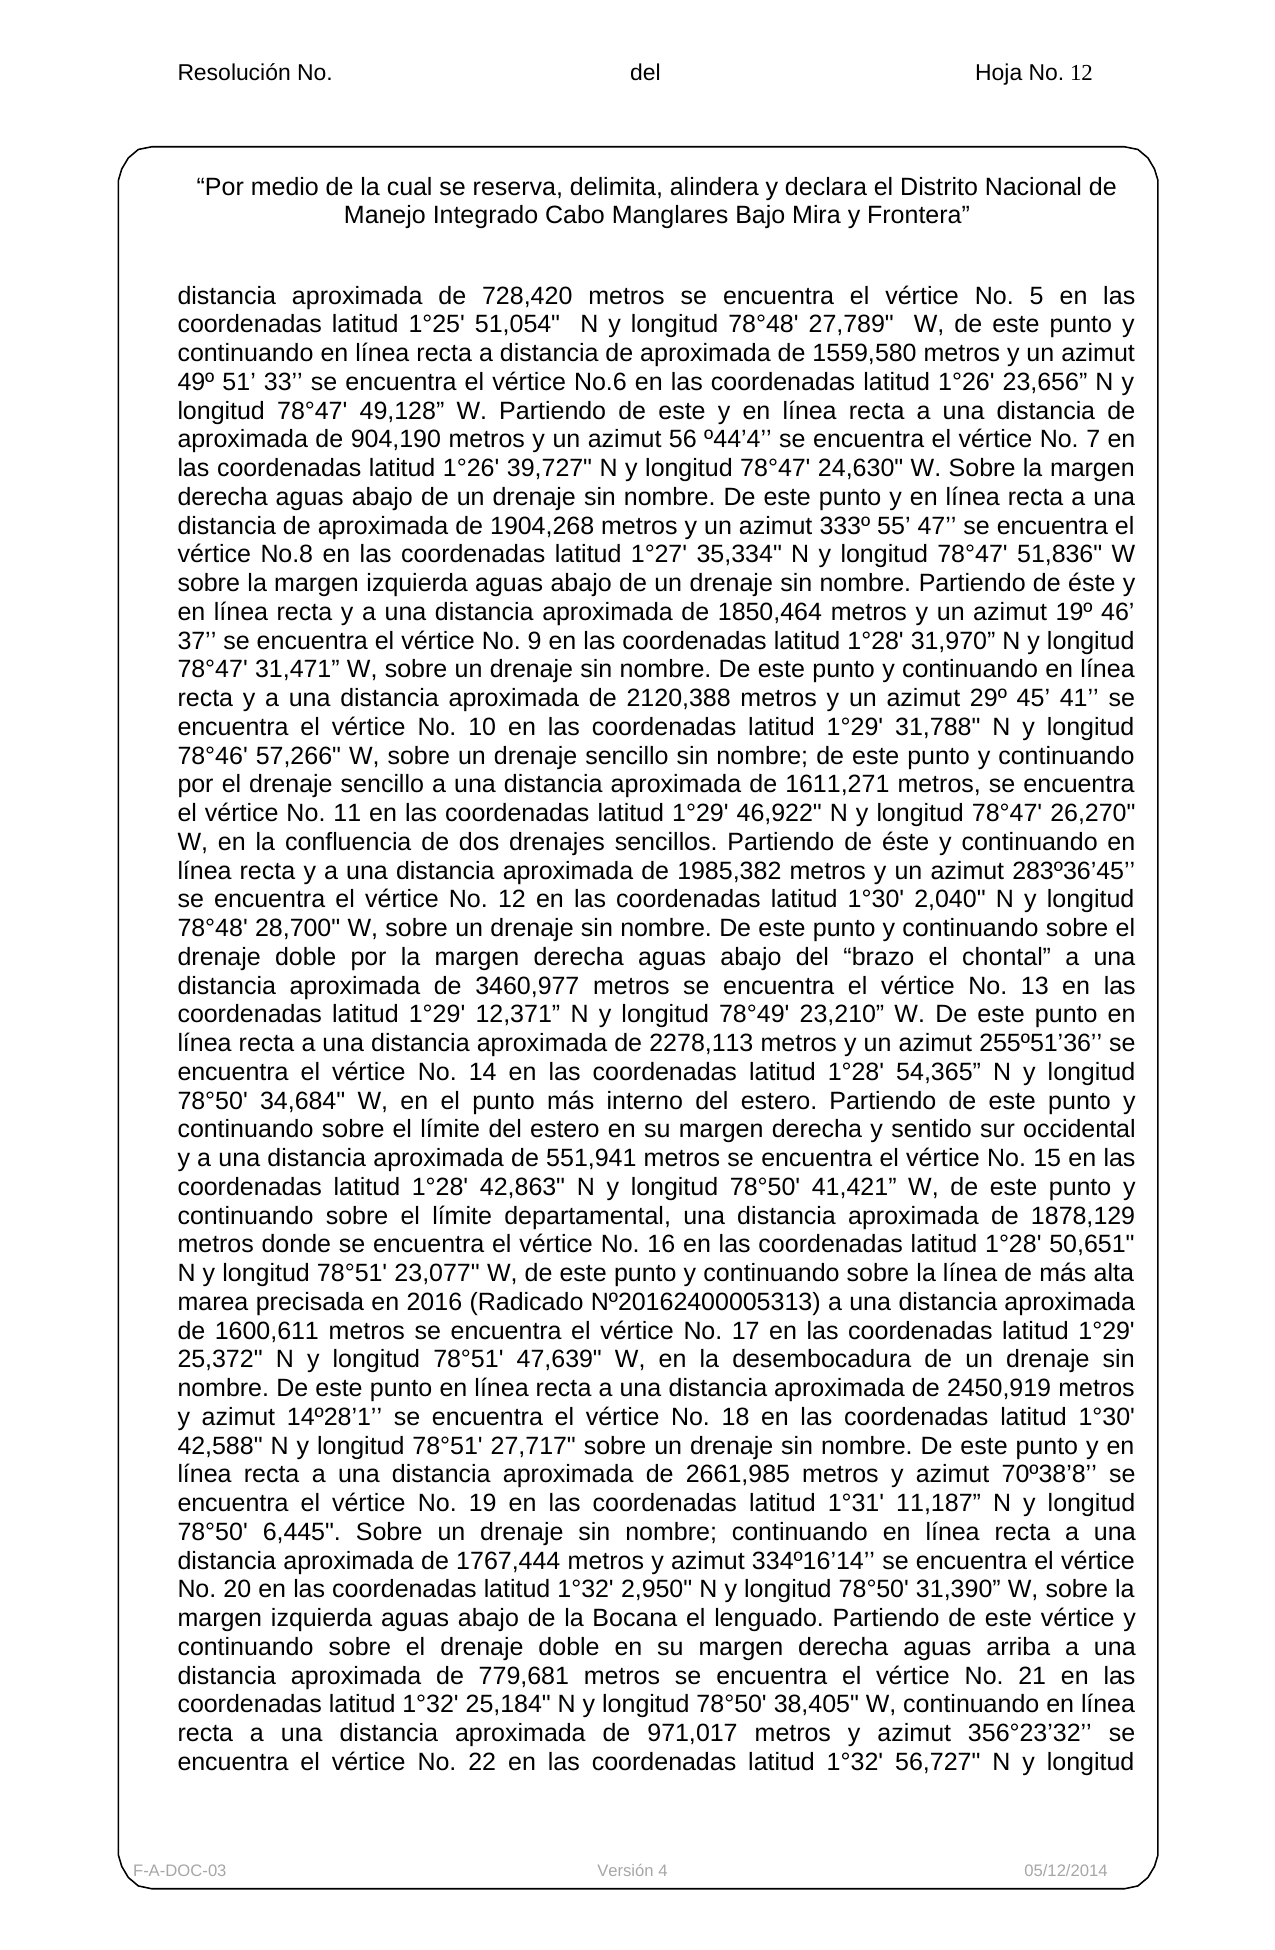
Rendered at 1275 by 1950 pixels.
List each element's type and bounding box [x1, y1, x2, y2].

text [177, 281, 1137, 1776]
